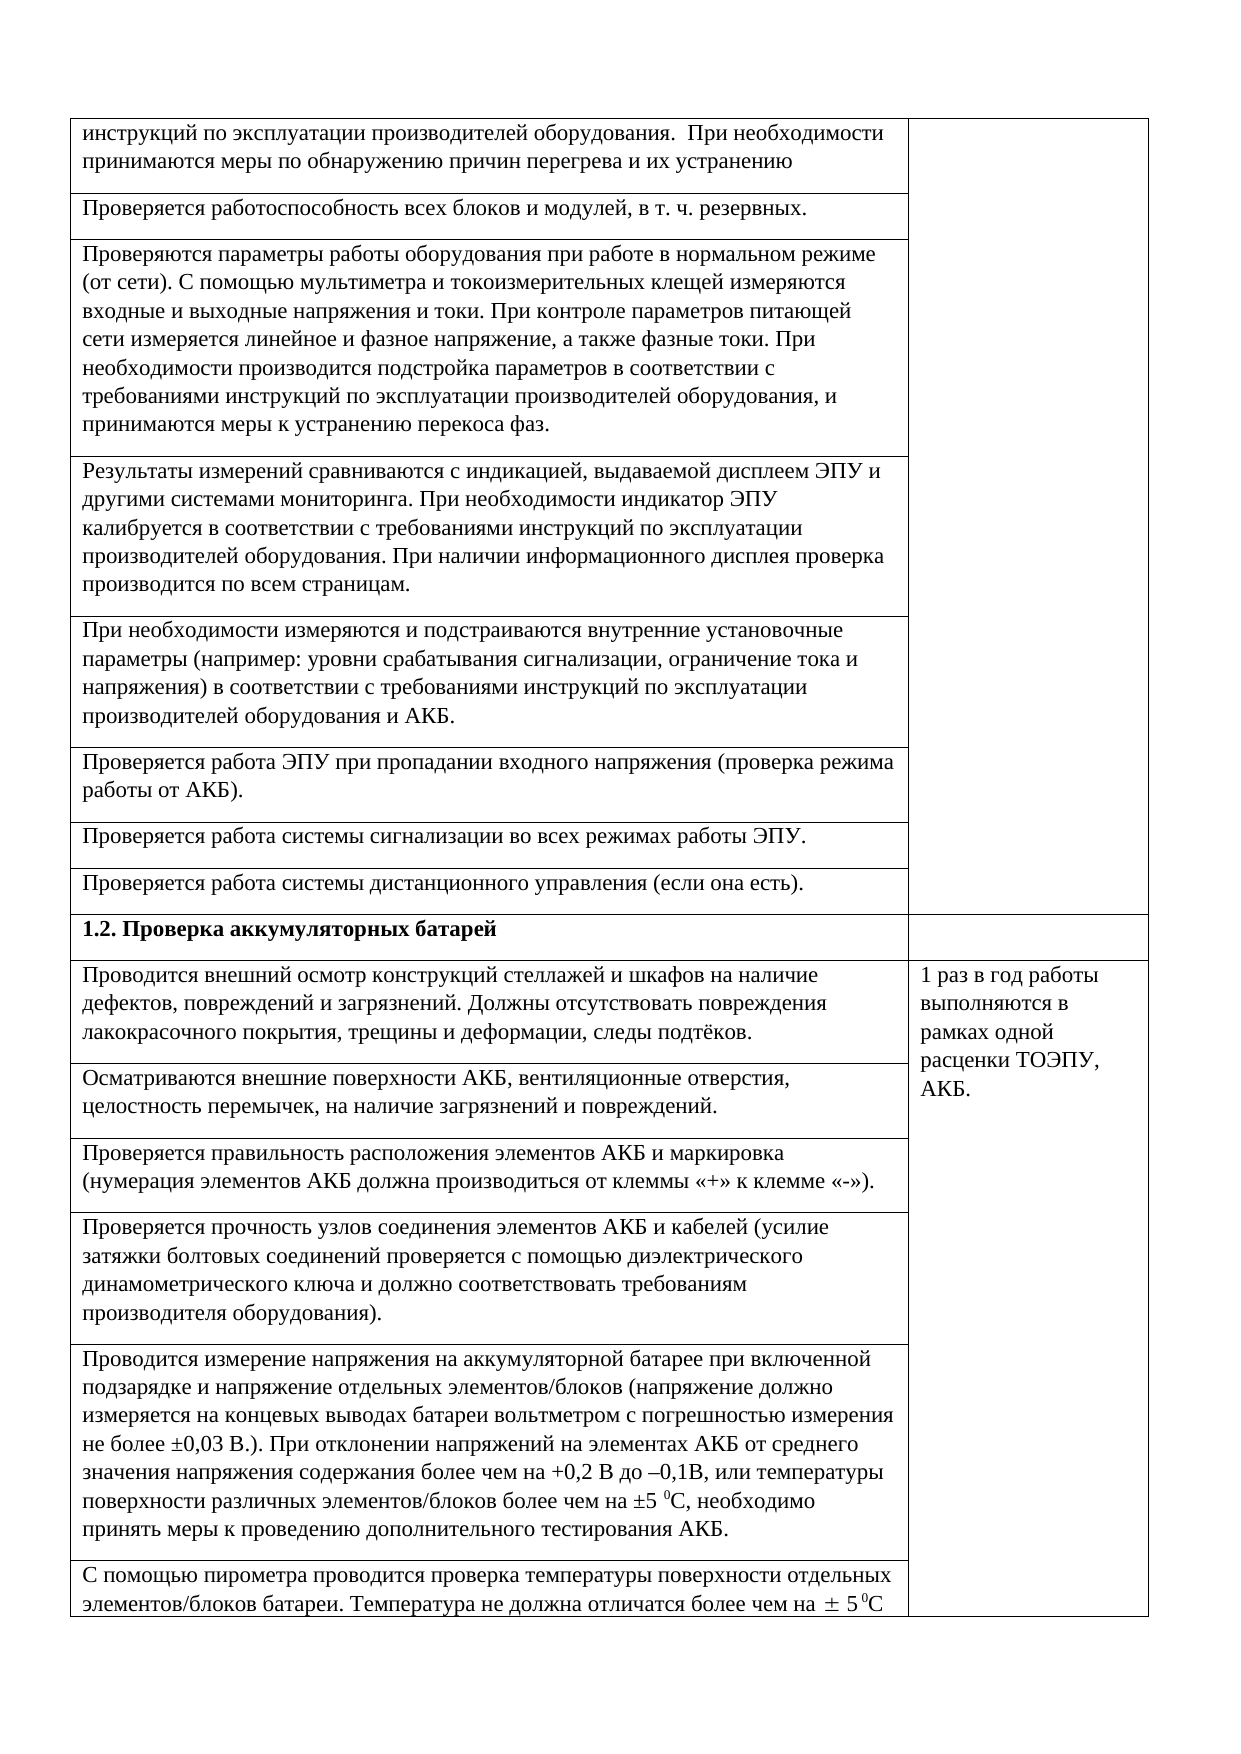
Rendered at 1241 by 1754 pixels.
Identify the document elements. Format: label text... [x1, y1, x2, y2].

table_cell Проверяется прочность узлов соединения элементов АКБ и кабелей (усилие затяжки болтовых соединений проверяется с помощью диэлектрического динамометрического ключа и должно соответствовать требованиям производителя оборудования). [71, 1213, 908, 1344]
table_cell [71, 119, 908, 193]
table_cell Проверяется работоспособность всех блоков и модулей, в т. ч. резервных. [71, 194, 908, 239]
table_cell Проверяется работа системы дистанционного управления (если она есть). [71, 869, 908, 914]
table_cell Проводится измерение напряжения на аккумуляторной батарее при включенной подзарядке и напряжение отдельных элементов/блоков (напряжение должно измеряется на концевых выводах батареи вольтметром с погрешностью измерения не более ±0,03 В.). При отклонении напряжений на элементах АКБ от среднего значения напряжения содержания более чем на +0,2 В до –0,1В, или температуры поверхности различных элементов/блоков более чем на ±5 0С, необходимо принять меры к проведению дополнительного тестирования АКБ. [71, 1345, 908, 1560]
table_cell При необходимости измеряются и подстраиваются внутренние установочные параметры (например: уровни срабатывания сигнализации, ограничение тока и напряжения) в соответствии с требованиями инструкций по эксплуатации производителей оборудования и АКБ. [71, 617, 908, 747]
table_cell Проверяется работа системы сигнализации во всех режимах работы ЭПУ. [71, 823, 908, 868]
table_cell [71, 1561, 908, 1616]
table_cell [909, 915, 1148, 960]
table_cell Результаты измерений сравниваются с индикацией, выдаваемой дисплеем ЭПУ и другими системами мониторинга. При необходимости индикатор ЭПУ калибруется в соответствии с требованиями инструкций по эксплуатации производителей оборудования. При наличии информационного дисплея проверка производится по всем страницам. [71, 457, 908, 616]
table_cell Проверяются параметры работы оборудования при работе в нормальном режиме (от сети). С помощью мультиметра и токоизмерительных клещей измеряются входные и выходные напряжения и токи. При контроле параметров питающей сети измеряется линейное и фазное напряжение, а также фазные токи. При необходимости производится подстройка параметров в соответствии с требованиями инструкций по эксплуатации производителей оборудования, и принимаются меры к устранению перекоса фаз. [71, 240, 908, 456]
table_cell 1 раз в год работы выполняются в рамках одной расценки ТОЭПУ, АКБ. [909, 961, 1148, 1616]
table_cell Проводится внешний осмотр конструкций стеллажей и шкафов на наличие дефектов, повреждений и загрязнений. Должны отсутствовать повреждения лакокрасочного покрытия, трещины и деформации, следы подтёков. [71, 961, 908, 1063]
table_cell Проверяется работа ЭПУ при пропадании входного напряжения (проверка режима работы от АКБ). [71, 748, 908, 822]
table_cell Проверяется правильность расположения элементов АКБ и маркировка (нумерация элементов АКБ должна производиться от клеммы «+» к клемме «-»). [71, 1139, 908, 1212]
table_cell Осматриваются внешние поверхности АКБ, вентиляционные отверстия, целостность перемычек, на наличие загрязнений и повреждений. [71, 1064, 908, 1138]
table_cell 1.2. Проверка аккумуляторных батарей [71, 915, 908, 960]
